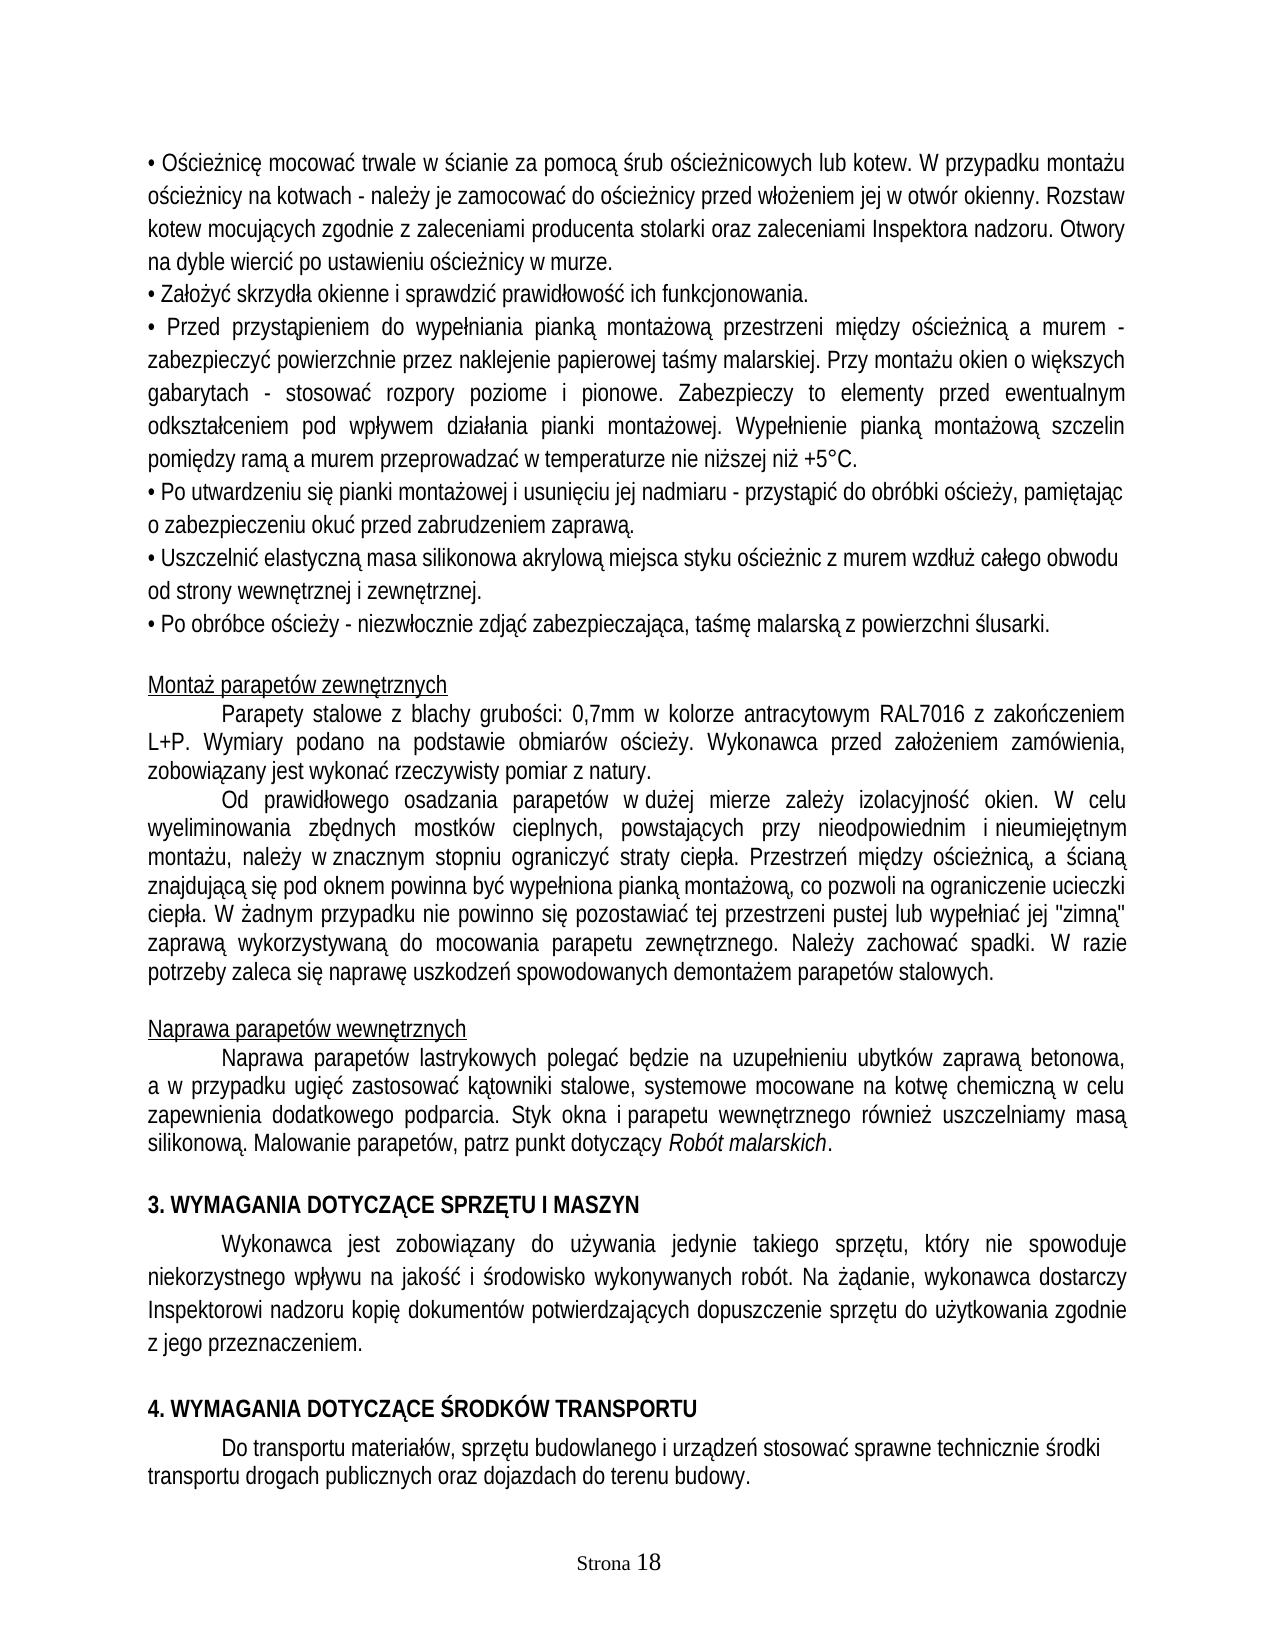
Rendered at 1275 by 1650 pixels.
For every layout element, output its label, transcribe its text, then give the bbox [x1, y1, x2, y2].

text • Uszczelnić elastyczną masa silikonowa akrylową miejsca styku ościeżnic z murem wzdłuż całego obwodu od strony wewnętrznej i zewnętrznej. [148, 543, 1127, 604]
text Parapety stalowe z blachy grubości: 0,7mm w kolorze antracytowym RAL7016 z zakończeniem L+P. Wymiary podano na podstawie obmiarów ościeży. Wykonawca przed założeniem zamówienia, zobowiązany jest wykonać rzeczywisty pomiar z natury. [148, 699, 1127, 785]
text • Ościeżnicę mocować trwale w ścianie za pomocą śrub ościeżnicowych lub kotew. W przypadku montażu ościeżnicy na kotwach - należy je zamocować do ościeżnicy przed włożeniem jej w otwór okienny. Rozstaw kotew mocujących zgodnie z zaleceniami producenta stolarki oraz zaleceniami Inspektora nadzoru. Otwory na dyble wiercić po ustawieniu ościeżnicy w murze. [148, 148, 1127, 275]
text 3. WYMAGANIA DOTYCZĄCE SPRZĘTU I MASZYN [148, 1190, 1127, 1219]
text 4. WYMAGANIA DOTYCZĄCE ŚRODKÓW TRANSPORTU [148, 1394, 1127, 1422]
text Wykonawca jest zobowiązany do używania jedynie takiego sprzętu, który nie spowoduje niekorzystnego wpływu na jakość i środowisko wykonywanych robót. Na żądanie, wykonawca dostarczy Inspektorowi nadzoru kopię dokumentów potwierdzających dopuszczenie sprzętu do użytkowania zgodnie z jego przeznaczeniem. [148, 1229, 1127, 1356]
text • Założyć skrzydła okienne i sprawdzić prawidłowość ich funkcjonowania. [148, 279, 1127, 308]
text Do transportu materiałów, sprzętu budowlanego i urządzeń stosować sprawne technicznie środki transportu drogach publicznych oraz dojazdach do terenu budowy. [148, 1433, 1127, 1490]
text • Po utwardzeniu się pianki montażowej i usunięciu jej nadmiaru - przystąpić do obróbki ościeży, pamiętając o zabezpieczeniu okuć przed zabrudzeniem zaprawą. [148, 477, 1127, 538]
text Naprawa parapetów lastrykowych polegać będzie na uzupełnieniu ubytków zaprawą betonowa, a w przypadku ugięć zastosować kątowniki stalowe, systemowe mocowane na kotwę chemiczną w celu zapewnienia dodatkowego podparcia. Styk okna i parapetu wewnętrznego również uszczelniamy masą silikonową. Malowanie parapetów, patrz punkt dotyczący Robót malarskich. [148, 1042, 1127, 1157]
text • Przed przystąpieniem do wypełniania pianką montażową przestrzeni między ościeżnicą a murem - zabezpieczyć powierzchnie przez naklejenie papierowej taśmy malarskiej. Przy montażu okien o większych gabarytach - stosować rozpory poziome i pionowe. Zabezpieczy to elementy przed ewentualnym odkształceniem pod wpływem działania pianki montażowej. Wypełnienie pianką montażową szczelin pomiędzy ramą a murem przeprowadzać w temperaturze nie niższej niż +5°C. [148, 312, 1127, 473]
text • Po obróbce ościeży - niezwłocznie zdjąć zabezpieczająca, taśmę malarską z powierzchni ślusarki. [148, 608, 1127, 637]
text Montaż parapetów zewnętrznych [148, 670, 1127, 699]
text Od prawidłowego osadzania parapetów w dużej mierze zależy izolacyjność okien. W celu wyeliminowania zbędnych mostków cieplnych, powstających przy nieodpowiednim i nieumiejętnym montażu, należy w znacznym stopniu ograniczyć straty ciepła. Przestrzeń między ościeżnicą, a ścianą znajdującą się pod oknem powinna być wypełniona pianką montażową, co pozwoli na ograniczenie ucieczki ciepła. W żadnym przypadku nie powinno się pozostawiać tej przestrzeni pustej lub wypełniać jej "zimną" zaprawą wykorzystywaną do mocowania parapetu zewnętrznego. Należy zachować spadki. W razie potrzeby zaleca się naprawę uszkodzeń spowodowanych demontażem parapetów stalowych. [148, 785, 1127, 985]
text Naprawa parapetów wewnętrznych [148, 1014, 1127, 1042]
